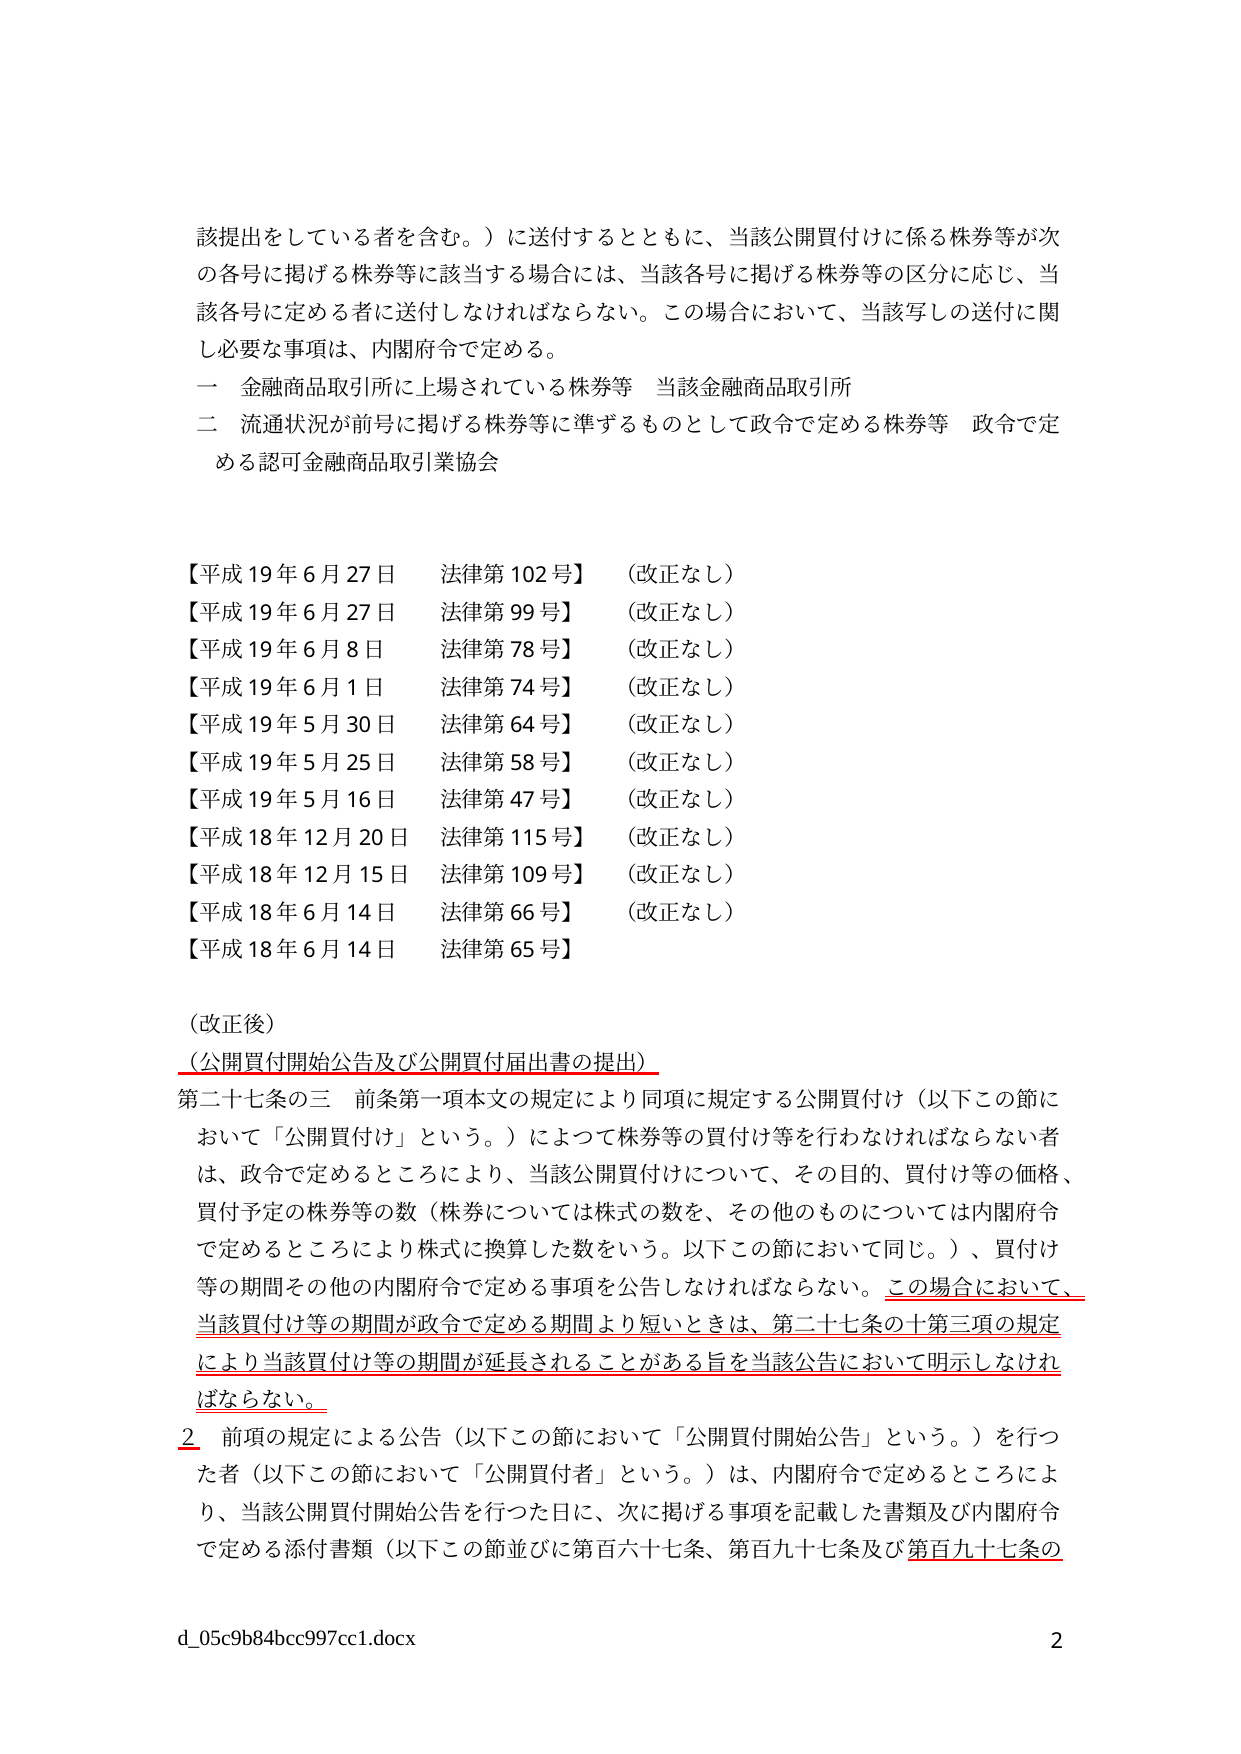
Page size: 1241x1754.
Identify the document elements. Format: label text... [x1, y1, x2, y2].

text 【平成19年5月30日 法律第64号】 （改正なし） [177, 704, 1063, 742]
text 【平成19年6月27日 法律第102号】 （改正なし） [177, 554, 1063, 592]
text 第二十七条の三 前条第一項本文の規定により同項に規定する公開買付け（以下この節において「公開買付け」という。）によつて株券等の買付け等を行わなければならない者は、政令で定めるところにより、当該公開買付けについて、その目的、買付け等の価格、買付予定の株券等の数（株券については株式の数を、その他のものについては内閣府令で定めるところにより株式に換算した数をいう。以下この節において同じ。）、買付け等の期間その他の内閣府令で定める事項を公告しなければならない。この場合において、当該買付け等の期間が政令で定める期間より短いときは、第二十七条の十第三項の規定により当該買付け等の期間が延長されることがある旨を当該公告において明示しなければならない。 [177, 1079, 1063, 1417]
text 【平成18年6月14日 法律第66号】 （改正なし） [177, 892, 1063, 929]
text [177, 1417, 1063, 1567]
text （改正後） [177, 1004, 1063, 1042]
text 【平成18年12月15日 法律第109号】 （改正なし） [177, 854, 1063, 892]
text （公開買付開始公告及び公開買付届出書の提出） [177, 1042, 1063, 1079]
text 二 流通状況が前号に掲げる株券等に準ずるものとして政令で定める株券等 政令で定める認可金融商品取引業協会 [196, 404, 1063, 479]
text 【平成19年6月8日 法律第78号】 （改正なし） [177, 629, 1063, 667]
text 【平成19年5月25日 法律第58号】 （改正なし） [177, 742, 1063, 779]
text 【平成18年12月20日 法律第115号】 （改正なし） [177, 817, 1063, 854]
text 【平成19年6月27日 法律第99号】 （改正なし） [177, 592, 1063, 629]
text 一 金融商品取引所に上場されている株券等 当該金融商品取引所 [196, 367, 1063, 404]
text 【平成19年6月1日 法律第74号】 （改正なし） [177, 667, 1063, 704]
text 【平成18年6月14日 法律第65号】 [177, 929, 1063, 967]
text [177, 217, 1063, 367]
text 【平成19年5月16日 法律第47号】 （改正なし） [177, 779, 1063, 817]
